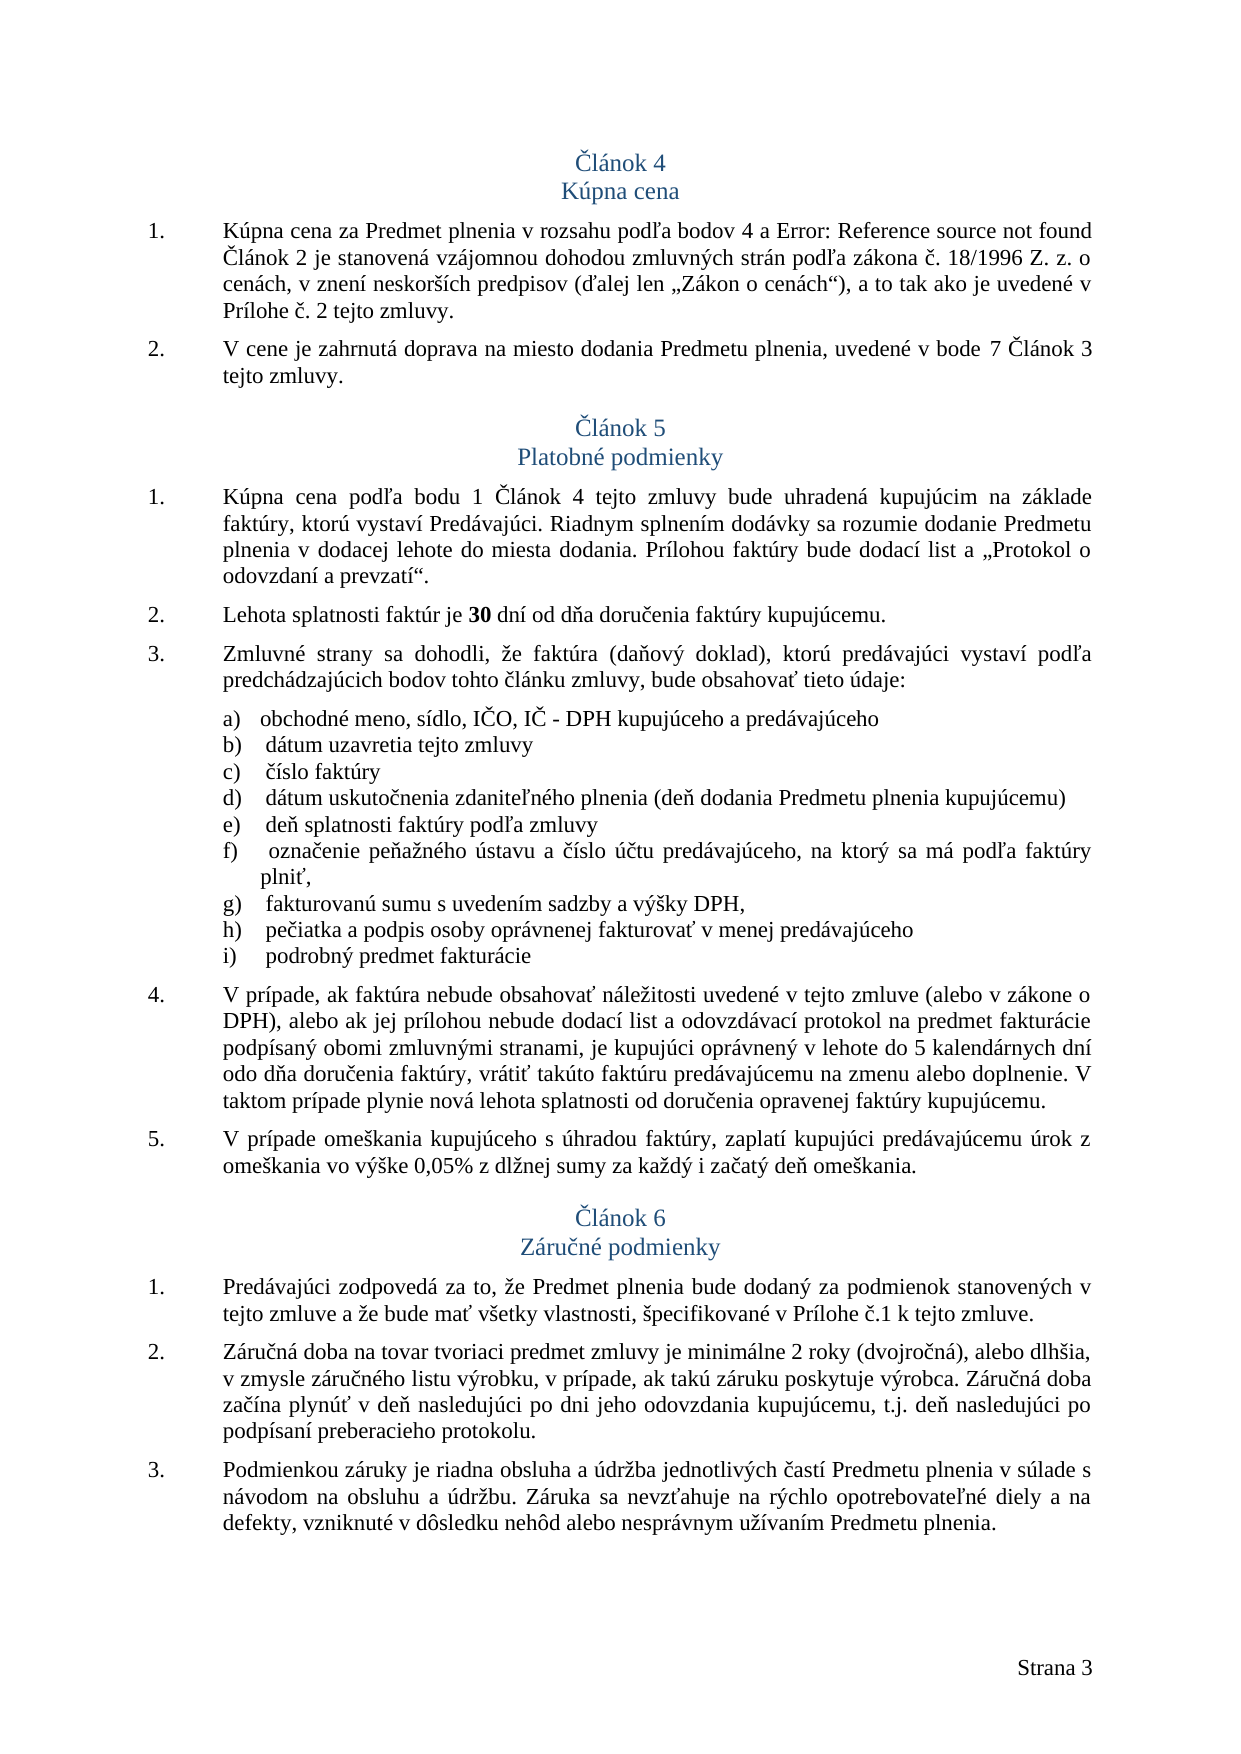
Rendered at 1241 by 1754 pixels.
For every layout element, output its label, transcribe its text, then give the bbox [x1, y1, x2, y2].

text označenie peňažného ústavu a číslo účtu predávajúceho, na ktorý sa má podľa faktúry plniť, [223, 837, 1093, 890]
text Zmluvné strany sa dohodli, že faktúra (daňový doklad), ktorú predávajúci vystaví podľa predchádzajúcich bodov tohto článku zmluvy, bude obsahovať tieto údaje: [148, 640, 1093, 693]
text V prípade, ak faktúra nebude obsahovať náležitosti uvedené v tejto zmluve (alebo v zákone o DPH), alebo ak jej prílohou nebude dodací list a odovzdávací protokol na predmet fakturácie podpísaný obomi zmluvnými stranami, je kupujúci oprávnený v lehote do 5 kalendárnych dní odo dňa doručenia faktúry, vrátiť takúto faktúru predávajúcemu na zmenu alebo doplnenie. V taktom prípade plynie nová lehota splatnosti od doručenia opravenej faktúry kupujúcemu. [148, 981, 1093, 1113]
text deň splatnosti faktúry podľa zmluvy [223, 811, 1093, 837]
text Platobné podmienky [148, 442, 1093, 471]
text číslo faktúry [223, 758, 1093, 784]
text obchodné meno, sídlo, IČO, IČ - DPH kupujúceho a predávajúceho [223, 705, 1093, 732]
text podrobný predmet fakturácie [223, 942, 1093, 969]
text Predávajúci zodpovedá za to, že Predmet plnenia bude dodaný za podmienok stanovených v tejto zmluve a že bude mať všetky vlastnosti, špecifikované v Prílohe č.1 k tejto zmluve. [148, 1273, 1093, 1326]
text dátum uzavretia tejto zmluvy [223, 732, 1093, 758]
text Podmienkou záruky je riadna obsluha a údržba jednotlivých častí Predmetu plnenia v súlade s návodom na obsluhu a údržbu. Záruka sa nevzťahuje na rýchlo opotrebovateľné diely a na defekty, vzniknuté v dôsledku nehôd alebo nesprávnym užívaním Predmetu plnenia. [148, 1456, 1093, 1535]
text V prípade omeškania kupujúceho s úhradou faktúry, zaplatí kupujúci predávajúcemu úrok z omeškania vo výške 0,05% z dlžnej sumy za každý i začatý deň omeškania. [148, 1126, 1093, 1178]
text pečiatka a podpis osoby oprávnenej fakturovať v menej predávajúceho [223, 916, 1093, 942]
text Záručné podmienky [148, 1232, 1093, 1261]
text dátum uskutočnenia zdaniteľného plnenia (deň dodania Predmetu plnenia kupujúcemu) [223, 784, 1093, 811]
text Lehota splatnosti faktúr je 30 dní od dňa doručenia faktúry kupujúcemu. [148, 601, 1093, 627]
text Záručná doba na tovar tvoriaci predmet zmluvy je minimálne 2 roky (dvojročná), alebo dlhšia, v zmysle záručného listu výrobku, v prípade, ak takú záruku poskytuje výrobca. Záručná doba začína plynúť v deň nasledujúci po dni jeho odovzdania kupujúcemu, t.j. deň nasledujúci po podpísaní preberacieho protokolu. [148, 1338, 1093, 1444]
text Kúpna cena podľa bodu 1 Článok 4 tejto zmluvy bude uhradená kupujúcim na základe faktúry, ktorú vystaví Predávajúci. Riadnym splnením dodávky sa rozumie dodanie Predmetu plnenia v dodacej lehote do miesta dodania. Prílohou faktúry bude dodací list a „Protokol o odovzdaní a prevzatí“. [148, 483, 1093, 589]
text V cene je zahrnutá doprava na miesto dodania Predmetu plnenia, uvedené v bode 7 Článok 3 tejto zmluvy. [148, 336, 1093, 388]
text Kúpna cena [148, 176, 1093, 205]
text fakturovanú sumu s uvedením sadzby a výšky DPH, [223, 890, 1093, 916]
